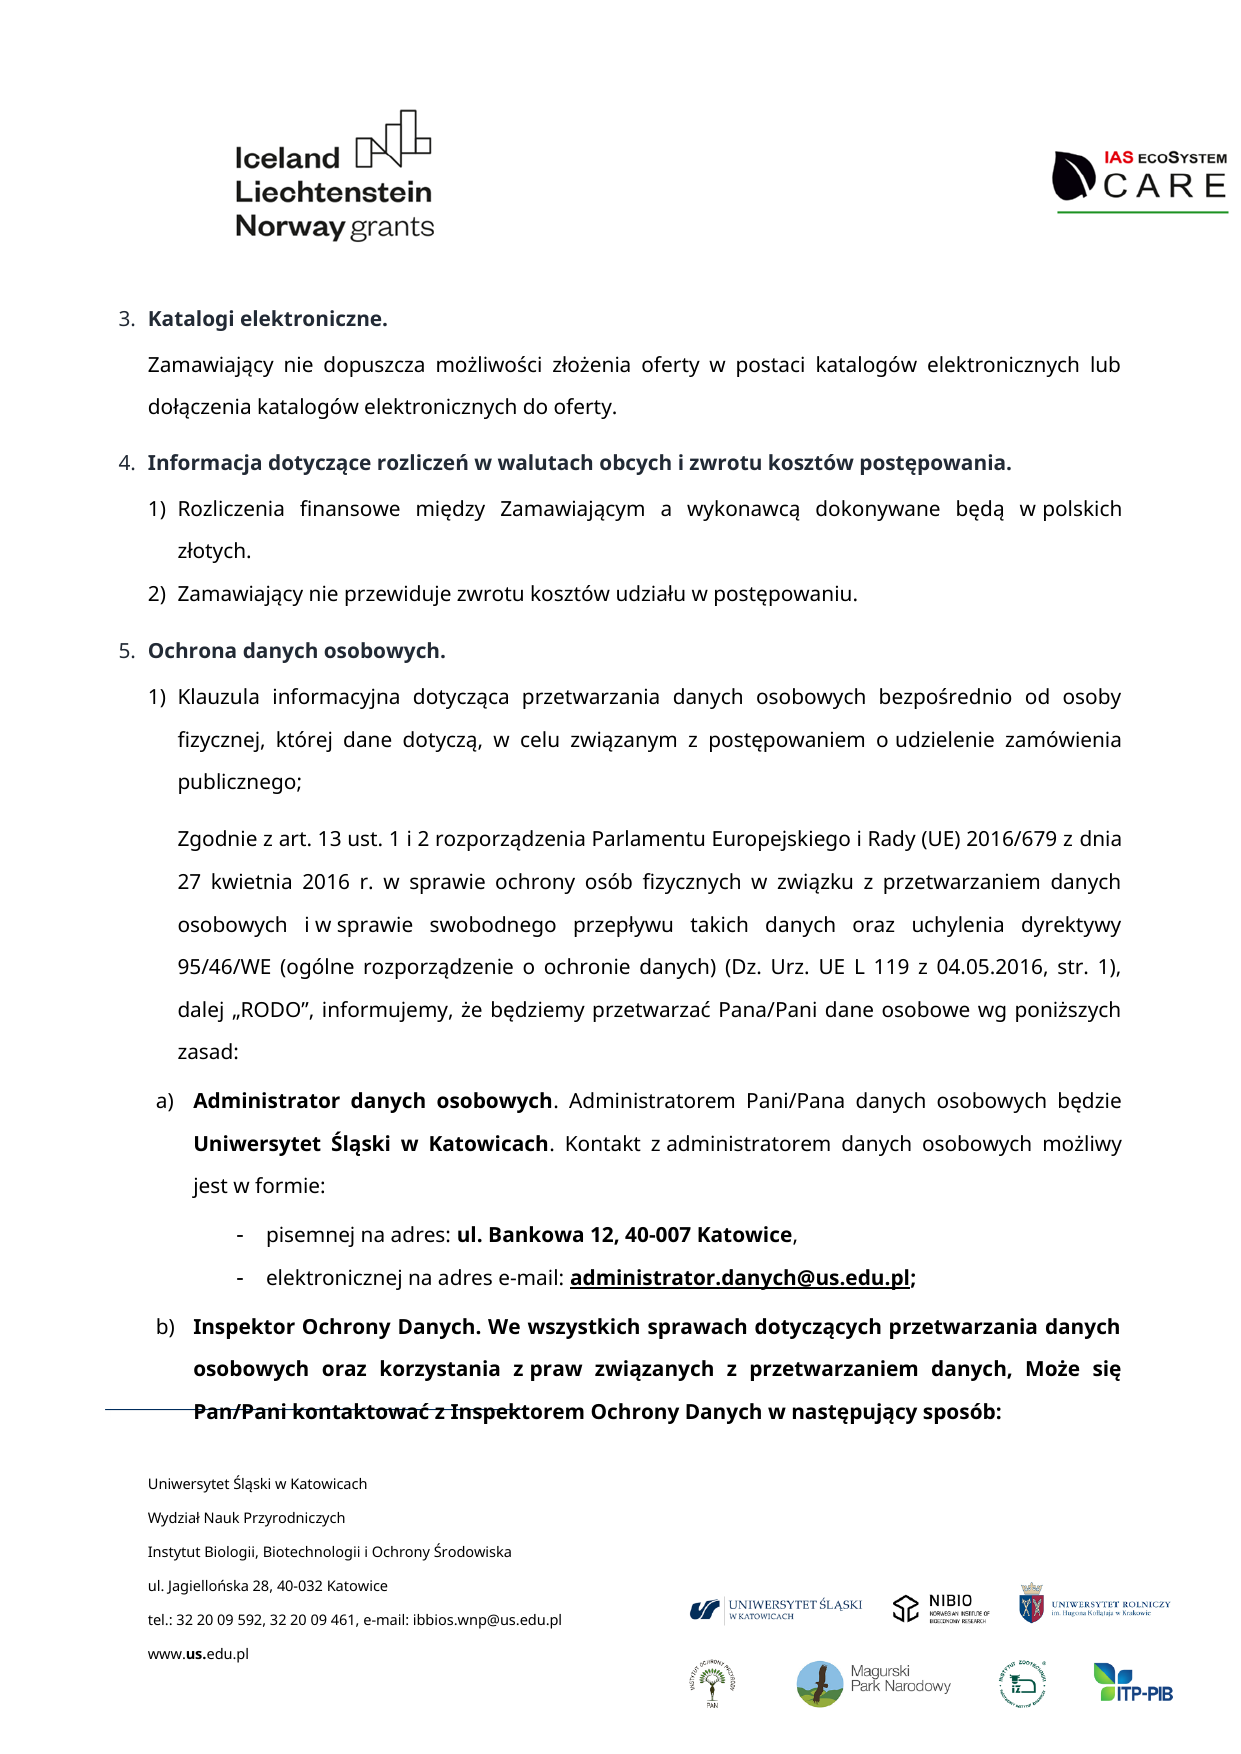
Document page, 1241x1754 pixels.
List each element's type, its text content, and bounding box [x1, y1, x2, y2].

subtitle Klauzula informacyjna dotycząca przetwarzania danych osobowych bezpośrednio od osoby fizycznej, której dane dotyczą, w celu związanym z postępowaniem o udzielenie zamówienia publicznego; [148, 682, 1122, 796]
picture [0, 1400, 156, 1418]
subtitle Rozliczenia finansowe między Zamawiającym a wykonawcą dokonywane będą w polskich złotych. [148, 494, 1122, 565]
text Zamawiający nie dopuszcza możliwości złożenia oferty w postaci katalogów elektronicznych lub dołączenia katalogów elektronicznych do oferty. [148, 350, 1122, 421]
text Zgodnie z art. 13 ust. 1 i 2 rozporządzenia Parlamentu Europejskiego i Rady (UE) 2016/679 z dnia 27 kwietnia 2016 r. w sprawie ochrony osób fizycznych w związku z przetwarzaniem danych osobowych i w sprawie swobodnego przepływu takich danych oraz uchylenia dyrektywy 95/46/WE (ogólne rozporządzenie o ochronie danych) (Dz. Urz. UE L 119 z 04.05.2016, str. 1), dalej „RODO”, informujemy, że będziemy przetwarzać Pana/Pani dane osobowe wg poniższych zasad: [177, 824, 1122, 1066]
picture [118, 59, 1241, 292]
subtitle Administrator danych osobowych. Administratorem Pani/Pana danych osobowych będzie Uniwersytet Śląski w Katowicach. Kontakt z administratorem danych osobowych możliwy jest w formie: [156, 1086, 1122, 1200]
subtitle Zamawiający nie przewiduje zwrotu kosztów udziału w postępowaniu. [148, 579, 1122, 607]
subtitle Informacja dotyczące rozliczeń w walutach obcych i zwrotu kosztów postępowania. [118, 448, 1122, 476]
subtitle Inspektor Ochrony Danych. We wszystkich sprawach dotyczących przetwarzania danych osobowych oraz korzystania z praw związanych z przetwarzaniem danych, Może się Pan/Pani kontaktować z Inspektorem Ochrony Danych w następujący sposób: [156, 1312, 1122, 1426]
subtitle Katalogi elektroniczne. [118, 304, 1122, 332]
picture [651, 1508, 1240, 1735]
list elektronicznej na adres e-mail: administrator.danych@us.edu.pl; [236, 1263, 1122, 1291]
list pisemnej na adres: ul. Bankowa 12, 40-007 Katowice, [236, 1220, 1122, 1249]
subtitle Ochrona danych osobowych. [118, 636, 1122, 664]
